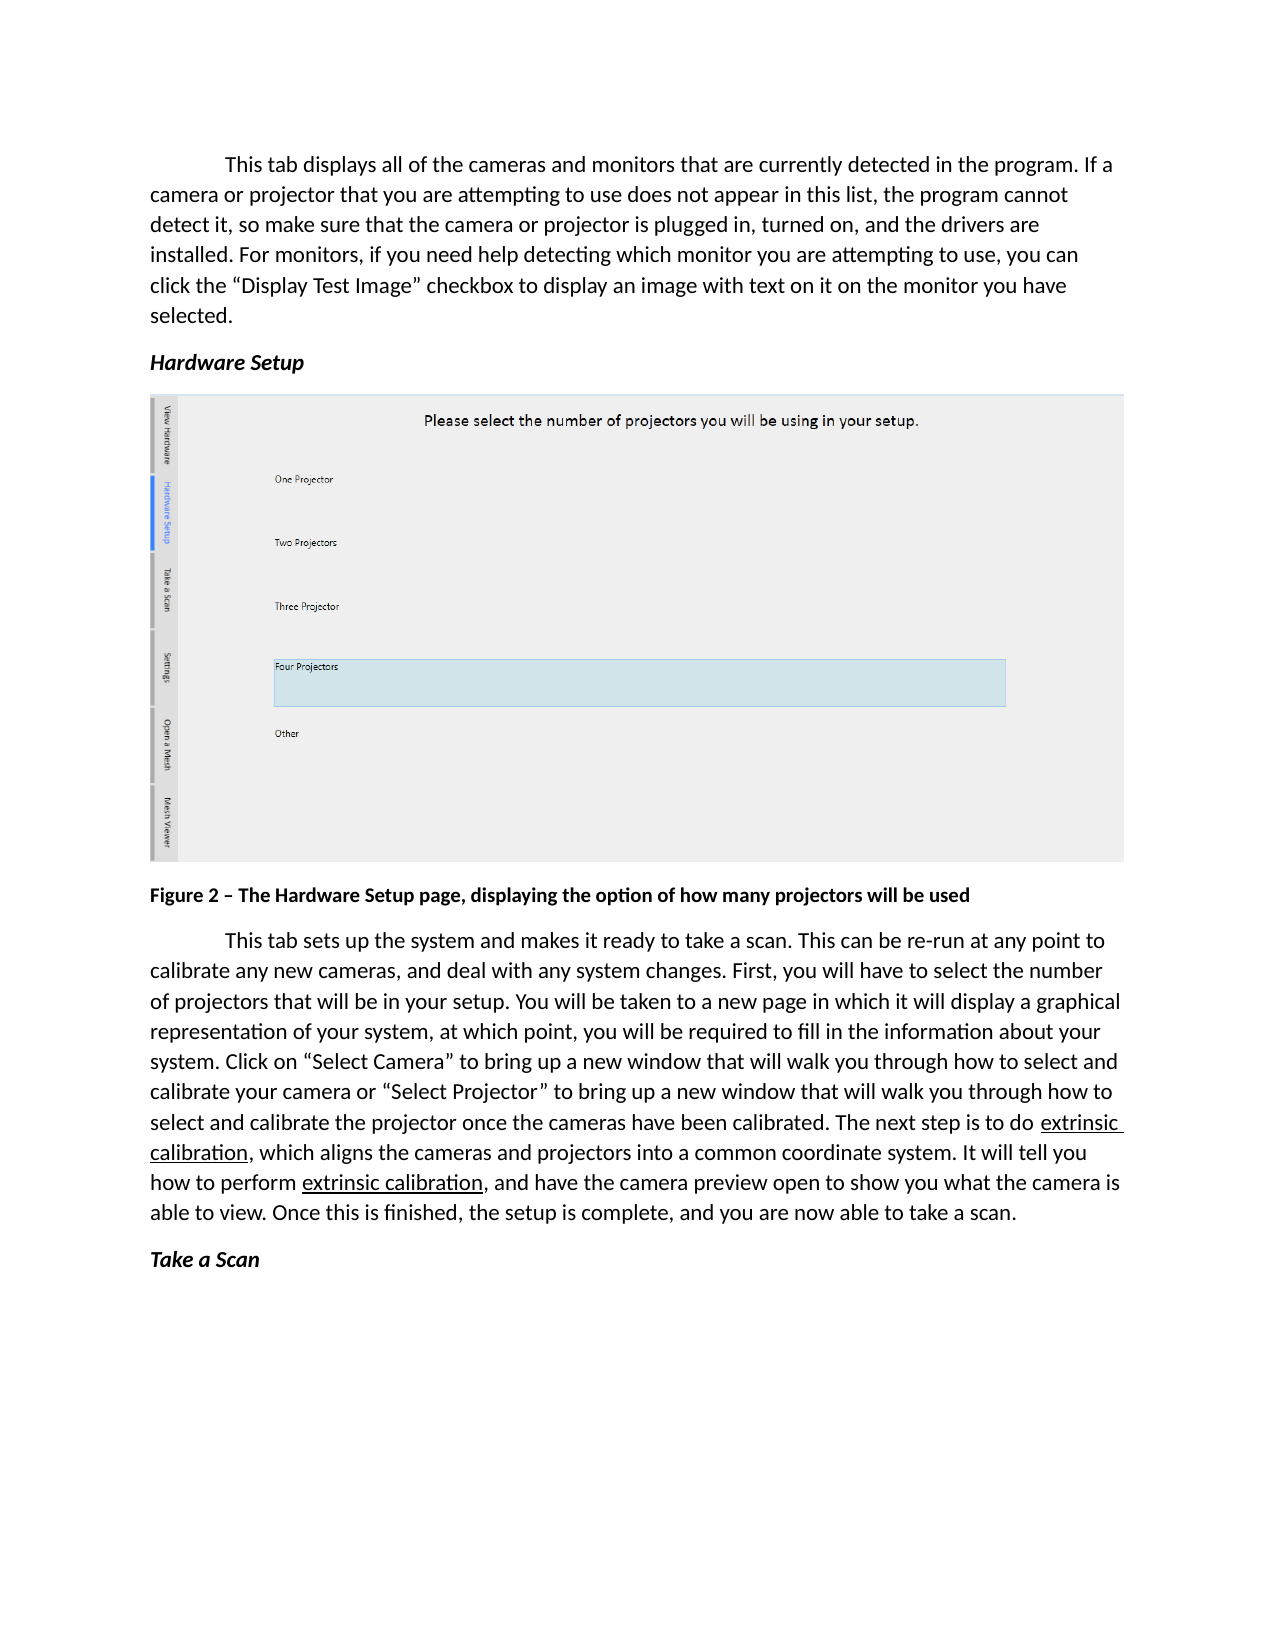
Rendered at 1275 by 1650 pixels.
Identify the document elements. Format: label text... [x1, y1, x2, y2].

text Take a Scan [150, 1245, 1125, 1273]
text Hardware Setup [150, 348, 1125, 376]
text This tab displays all of the cameras and monitors that are currently detected in the program. If a camera or projector that you are attempting to use does not appear in this list, the program cannot detect it, so make sure that the camera or projector is plugged in, turned on, and the drivers are installed. For monitors, if you need help detecting which monitor you are attempting to use, you can click the “Display Test Image” checkbox to display an image with text on it on the monitor you have selected. [150, 150, 1125, 329]
text This tab sets up the system and makes it ready to take a scan. This can be re-run at any point to calibrate any new cameras, and deal with any system changes. First, you will have to select the number of projectors that will be in your setup. You will be taken to a new page in which it will display a graphical representation of your system, at which point, you will be required to fill in the information about your system. Click on “Select Camera” to bring up a new window that will walk you through how to select and calibrate your camera or “Select Projector” to bring up a new window that will walk you through how to select and calibrate the projector once the cameras have been calibrated. The next step is to do extrinsic calibration, which aligns the cameras and projectors into a common coordinate system. It will tell you how to perform extrinsic calibration, and have the camera preview open to show you what the camera is able to view. Once this is finished, the setup is complete, and you are now able to take a scan. [150, 926, 1125, 1226]
picture [150, 394, 1124, 862]
